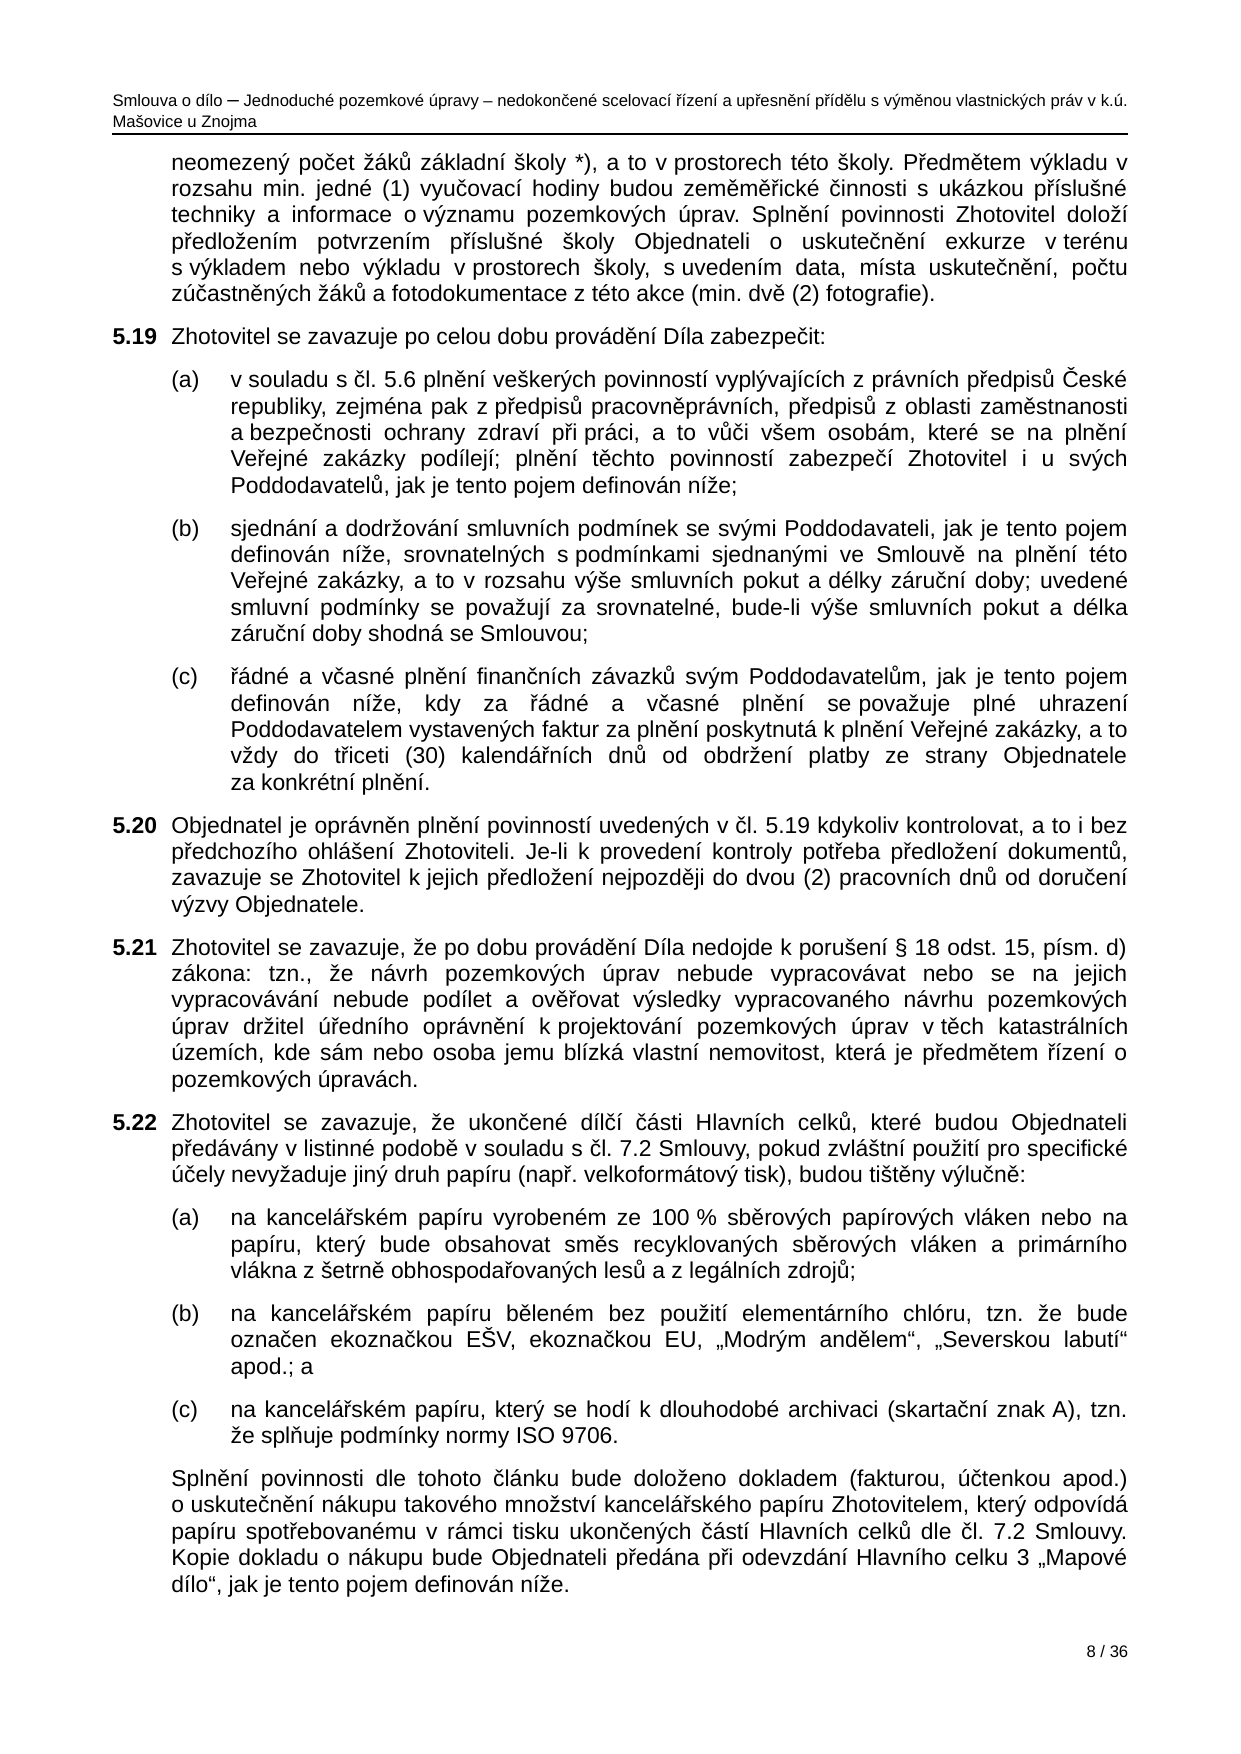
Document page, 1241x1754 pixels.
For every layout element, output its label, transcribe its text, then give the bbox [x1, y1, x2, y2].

text Zhotovitel se zavazuje, že po dobu provádění Díla nedojde k porušení § 18 odst. 15, písm. d) zákona: tzn., že návrh pozemkových úprav nebude vypracovávat nebo se na jejich vypracovávání nebude podílet a ověřovat výsledky vypracovaného návrhu pozemkových úprav držitel úředního oprávnění k projektování pozemkových úprav v těch katastrálních územích, kde sám nebo osoba jemu blízká vlastní nemovitost, která je předmětem řízení o pozemkových úpravách. [112, 934, 1128, 1092]
text Zhotovitel se zavazuje, že ukončené dílčí části Hlavních celků, které budou Objednateli předávány v listinné podobě v souladu s čl. 7.2 Smlouvy, pokud zvláštní použití pro specifické účely nevyžaduje jiný druh papíru (např. velkoformátový tisk), budou tištěny výlučně: [112, 1108, 1128, 1188]
list na kancelářském papíru, který se hodí k dlouhodobé archivaci (skartační znak A), tzn. že splňuje podmínky normy ISO 9706. [171, 1396, 1128, 1448]
list v souladu s čl. 5.6 plnění veškerých povinností vyplývajících z právních předpisů České republiky, zejména pak z předpisů pracovněprávních, předpisů z oblasti zaměstnanosti a bezpečnosti ochrany zdraví při práci, a to vůči všem osobám, které se na plnění Veřejné zakázky podílejí; plnění těchto povinností zabezpečí Zhotovitel i u svých Poddodavatelů, jak je tento pojem definován níže; [171, 366, 1128, 498]
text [112, 148, 1128, 307]
text Objednatel je oprávněn plnění povinností uvedených v čl. 5.19 kdykoliv kontrolovat, a to i bez předchozího ohlášení Zhotoviteli. Je-li k provedení kontroly potřeba předložení dokumentů, zavazuje se Zhotovitel k jejich předložení nejpozději do dvou (2) pracovních dnů od doručení výzvy Objednatele. [112, 812, 1128, 917]
text Zhotovitel se zavazuje po celou dobu provádění Díla zabezpečit: [112, 323, 1128, 350]
list sjednání a dodržování smluvních podmínek se svými Poddodavateli, jak je tento pojem definován níže, srovnatelných s podmínkami sjednanými ve Smlouvě na plnění této Veřejné zakázky, a to v rozsahu výše smluvních pokut a délky záruční doby; uvedené smluvní podmínky se považují za srovnatelné, bude-li výše smluvních pokut a délka záruční doby shodná se Smlouvou; [171, 515, 1128, 647]
list na kancelářském papíru vyrobeném ze 100 % sběrových papírových vláken nebo na papíru, který bude obsahovat směs recyklovaných sběrových vláken a primárního vlákna z šetrně obhospodařovaných lesů a z legálních zdrojů; [171, 1204, 1128, 1283]
list řádné a včasné plnění finančních závazků svým Poddodavatelům, jak je tento pojem definován níže, kdy za řádné a včasné plnění se považuje plné uhrazení Poddodavatelem vystavených faktur za plnění poskytnutá k plnění Veřejné zakázky, a to vždy do třiceti (30) kalendářních dnů od obdržení platby ze strany Objednatele za konkrétní plnění. [171, 663, 1128, 795]
list Splnění povinnosti dle tohoto článku bude doloženo dokladem (fakturou, účtenkou apod.) o uskutečnění nákupu takového množství kancelářského papíru Zhotovitelem, který odpovídá papíru spotřebovanému v rámci tisku ukončených částí Hlavních celků dle čl. 7.2 Smlouvy. Kopie dokladu o nákupu bude Objednateli předána při odevzdání Hlavního celku 3 „Mapové dílo“, jak je tento pojem definován níže. [171, 1465, 1128, 1597]
list na kancelářském papíru běleném bez použití elementárního chlóru, tzn. že bude označen ekoznačkou EŠV, ekoznačkou EU, „Modrým andělem“, „Severskou labutí“ apod.; a [171, 1300, 1128, 1379]
